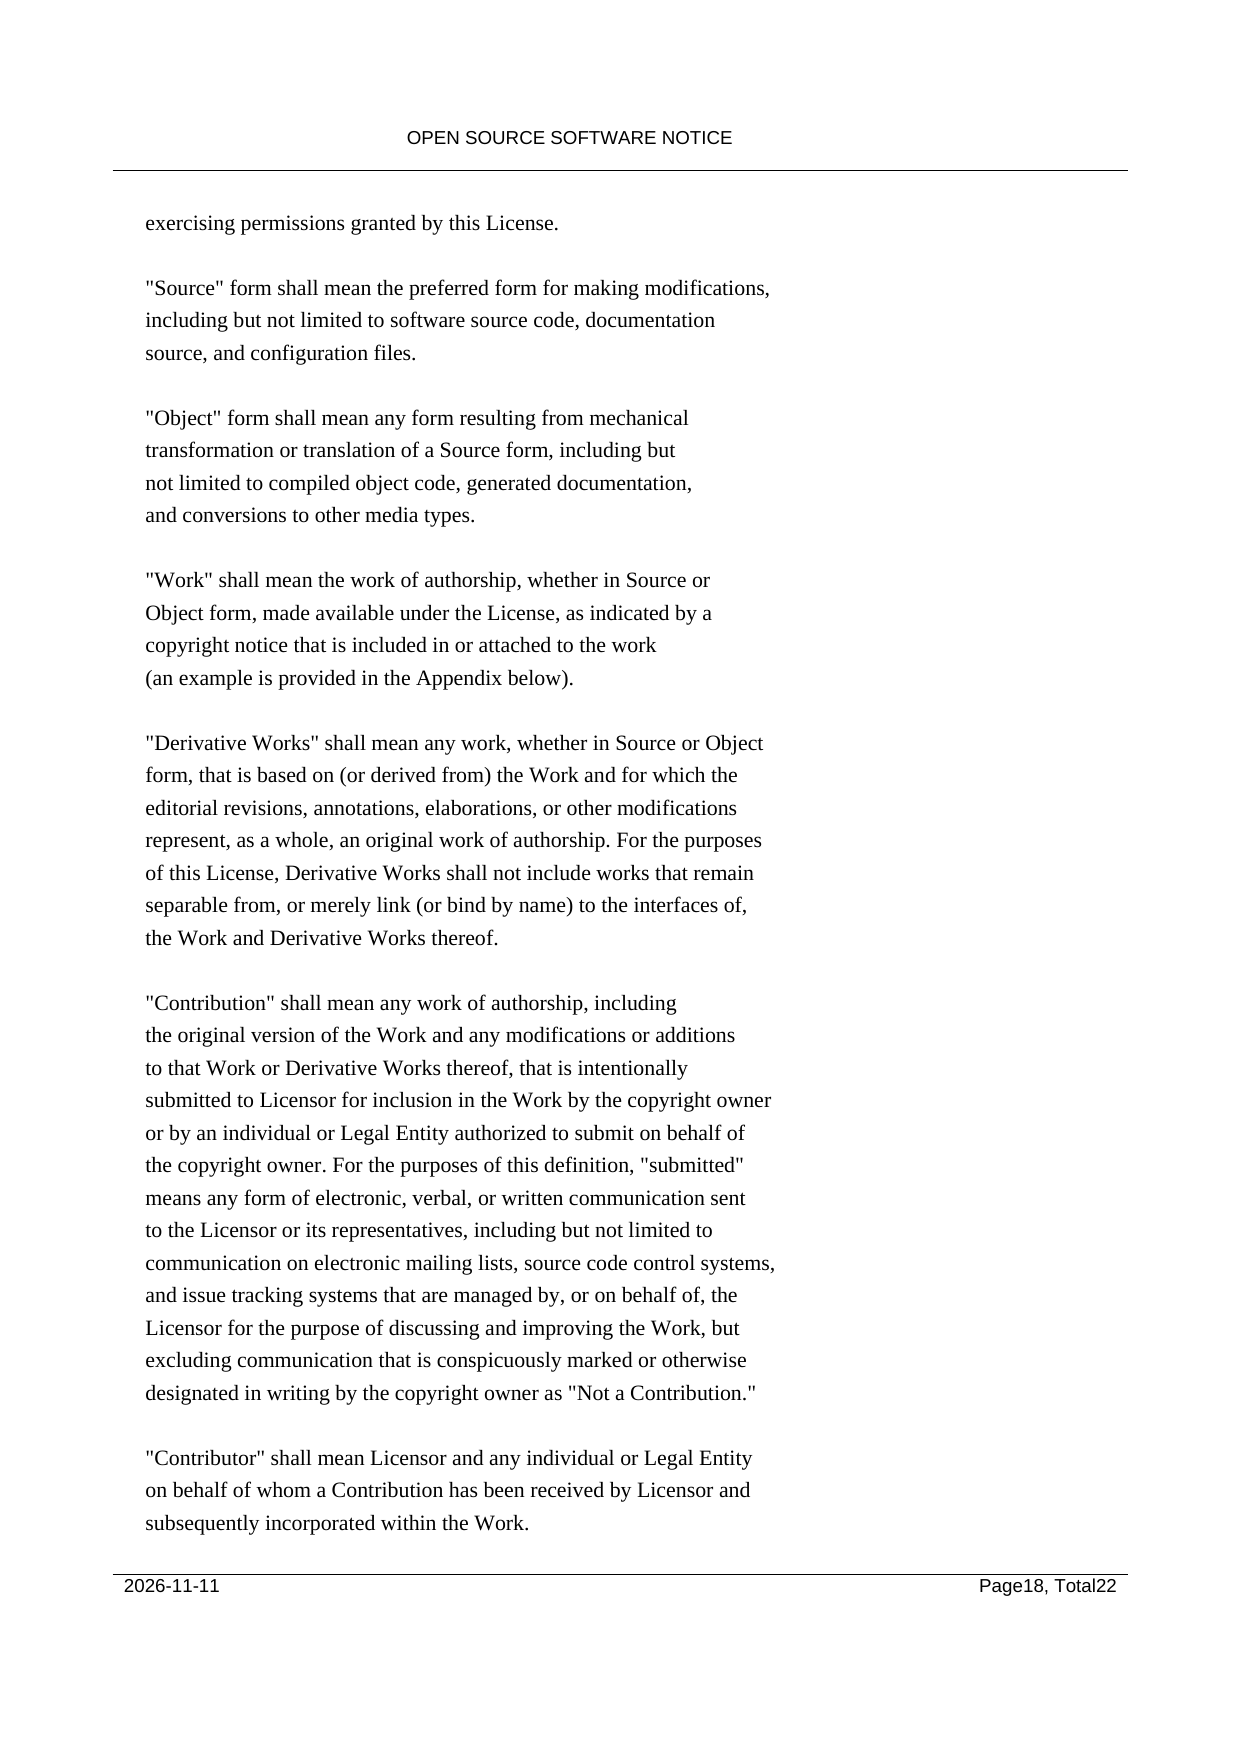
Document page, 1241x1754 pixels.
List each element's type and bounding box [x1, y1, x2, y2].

text [112, 206, 1128, 1539]
